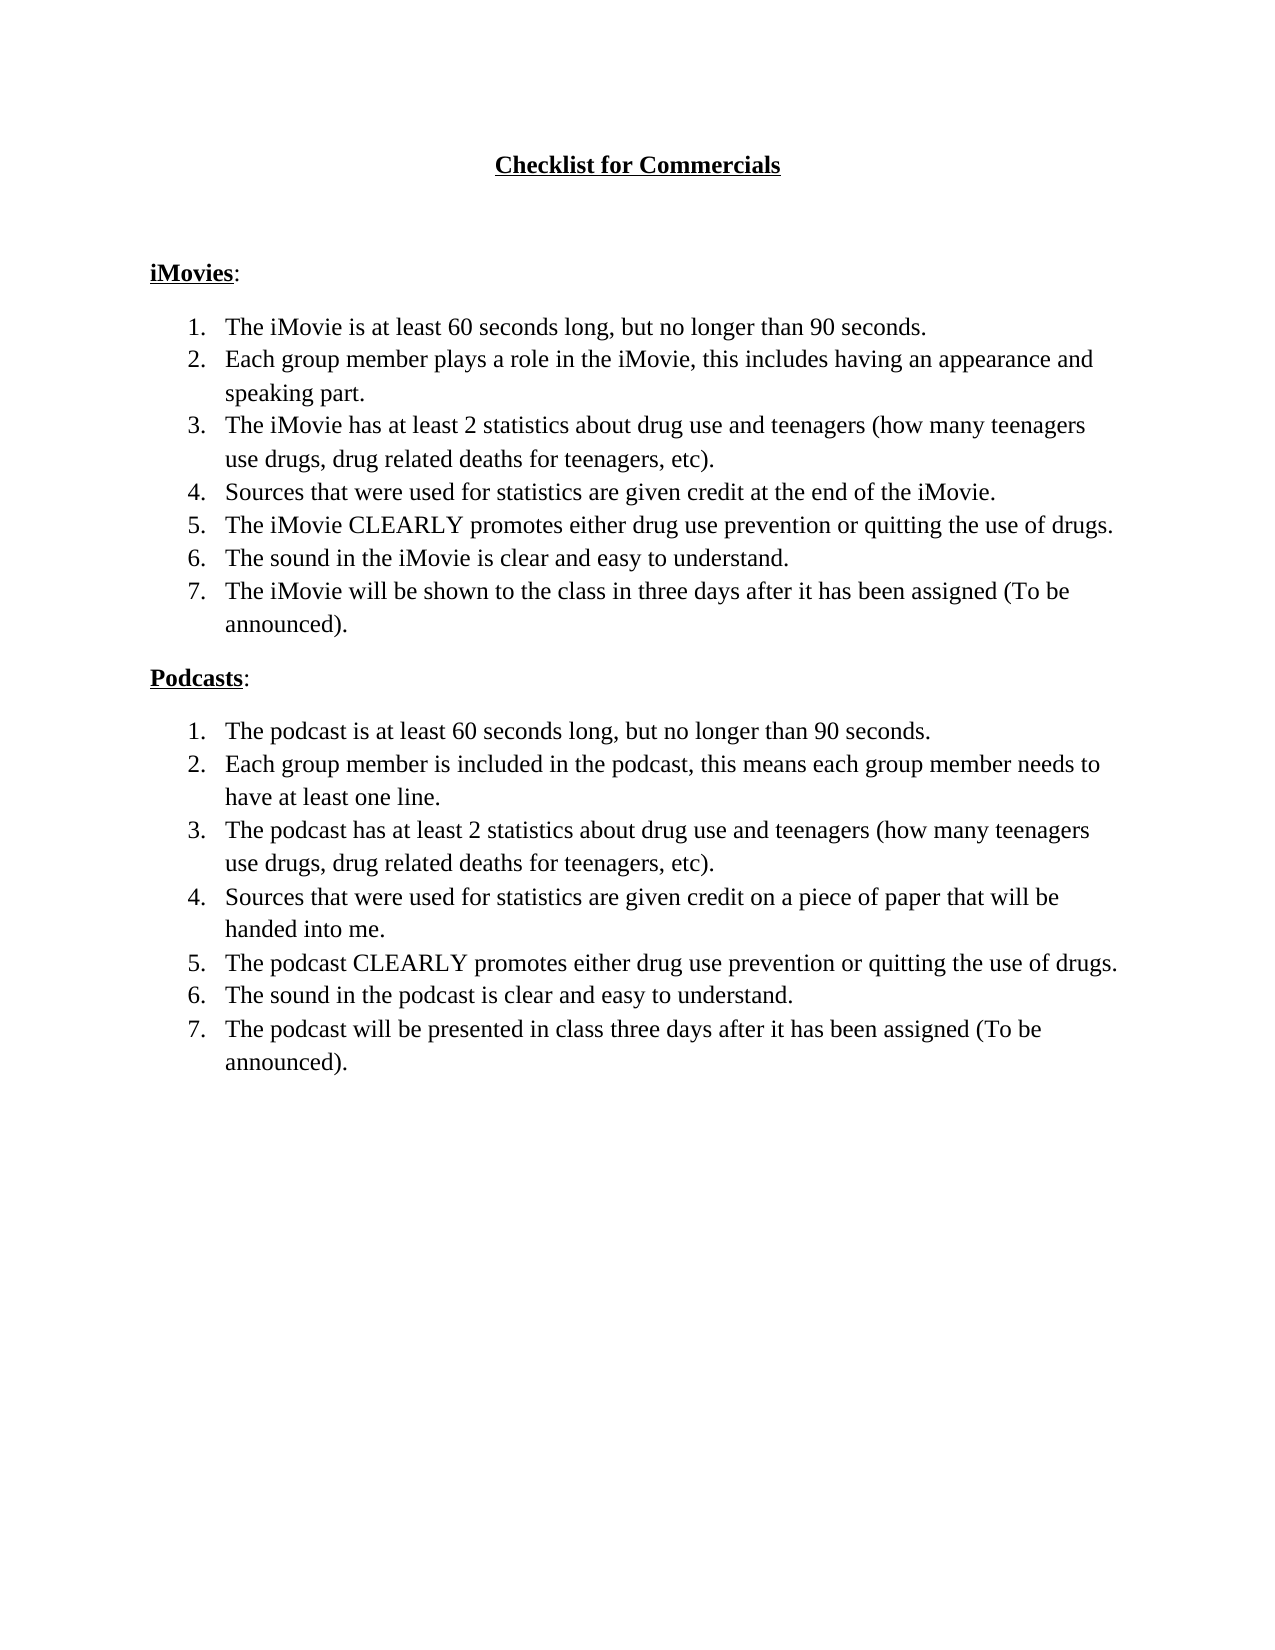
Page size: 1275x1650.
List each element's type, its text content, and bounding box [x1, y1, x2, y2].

text Podcasts: [150, 663, 1125, 691]
list The sound in the iMovie is clear and easy to understand. [187, 543, 1125, 571]
list The podcast CLEARLY promotes either drug use prevention or quitting the use of drugs. [187, 948, 1125, 976]
list The iMovie will be shown to the class in three days after it has been assigned (To be announced). [187, 576, 1125, 637]
list The iMovie CLEARLY promotes either drug use prevention or quitting the use of drugs. [187, 510, 1125, 538]
list The podcast has at least 2 statistics about drug use and teenagers (how many teenagers use drugs, drug related deaths for teenagers, etc). [187, 816, 1125, 877]
list The iMovie is at least 60 seconds long, but no longer than 90 seconds. [187, 312, 1125, 340]
text iMovies: [150, 258, 1125, 286]
list Each group member plays a role in the iMovie, this includes having an appearance and speaking part. [187, 344, 1125, 406]
list The sound in the podcast is clear and easy to understand. [187, 981, 1125, 1009]
list Each group member is included in the podcast, this means each group member needs to have at least one line. [187, 749, 1125, 811]
list The podcast will be presented in class three days after it has been assigned (To be announced). [187, 1014, 1125, 1075]
list The podcast is at least 60 seconds long, but no longer than 90 seconds. [187, 716, 1125, 745]
list Sources that were used for statistics are given credit on a piece of paper that will be handed into me. [187, 882, 1125, 943]
list The iMovie has at least 2 statistics about drug use and teenagers (how many teenagers use drugs, drug related deaths for teenagers, etc). [187, 411, 1125, 472]
text Checklist for Commercials [150, 150, 1125, 179]
list Sources that were used for statistics are given credit at the end of the iMovie. [187, 477, 1125, 505]
